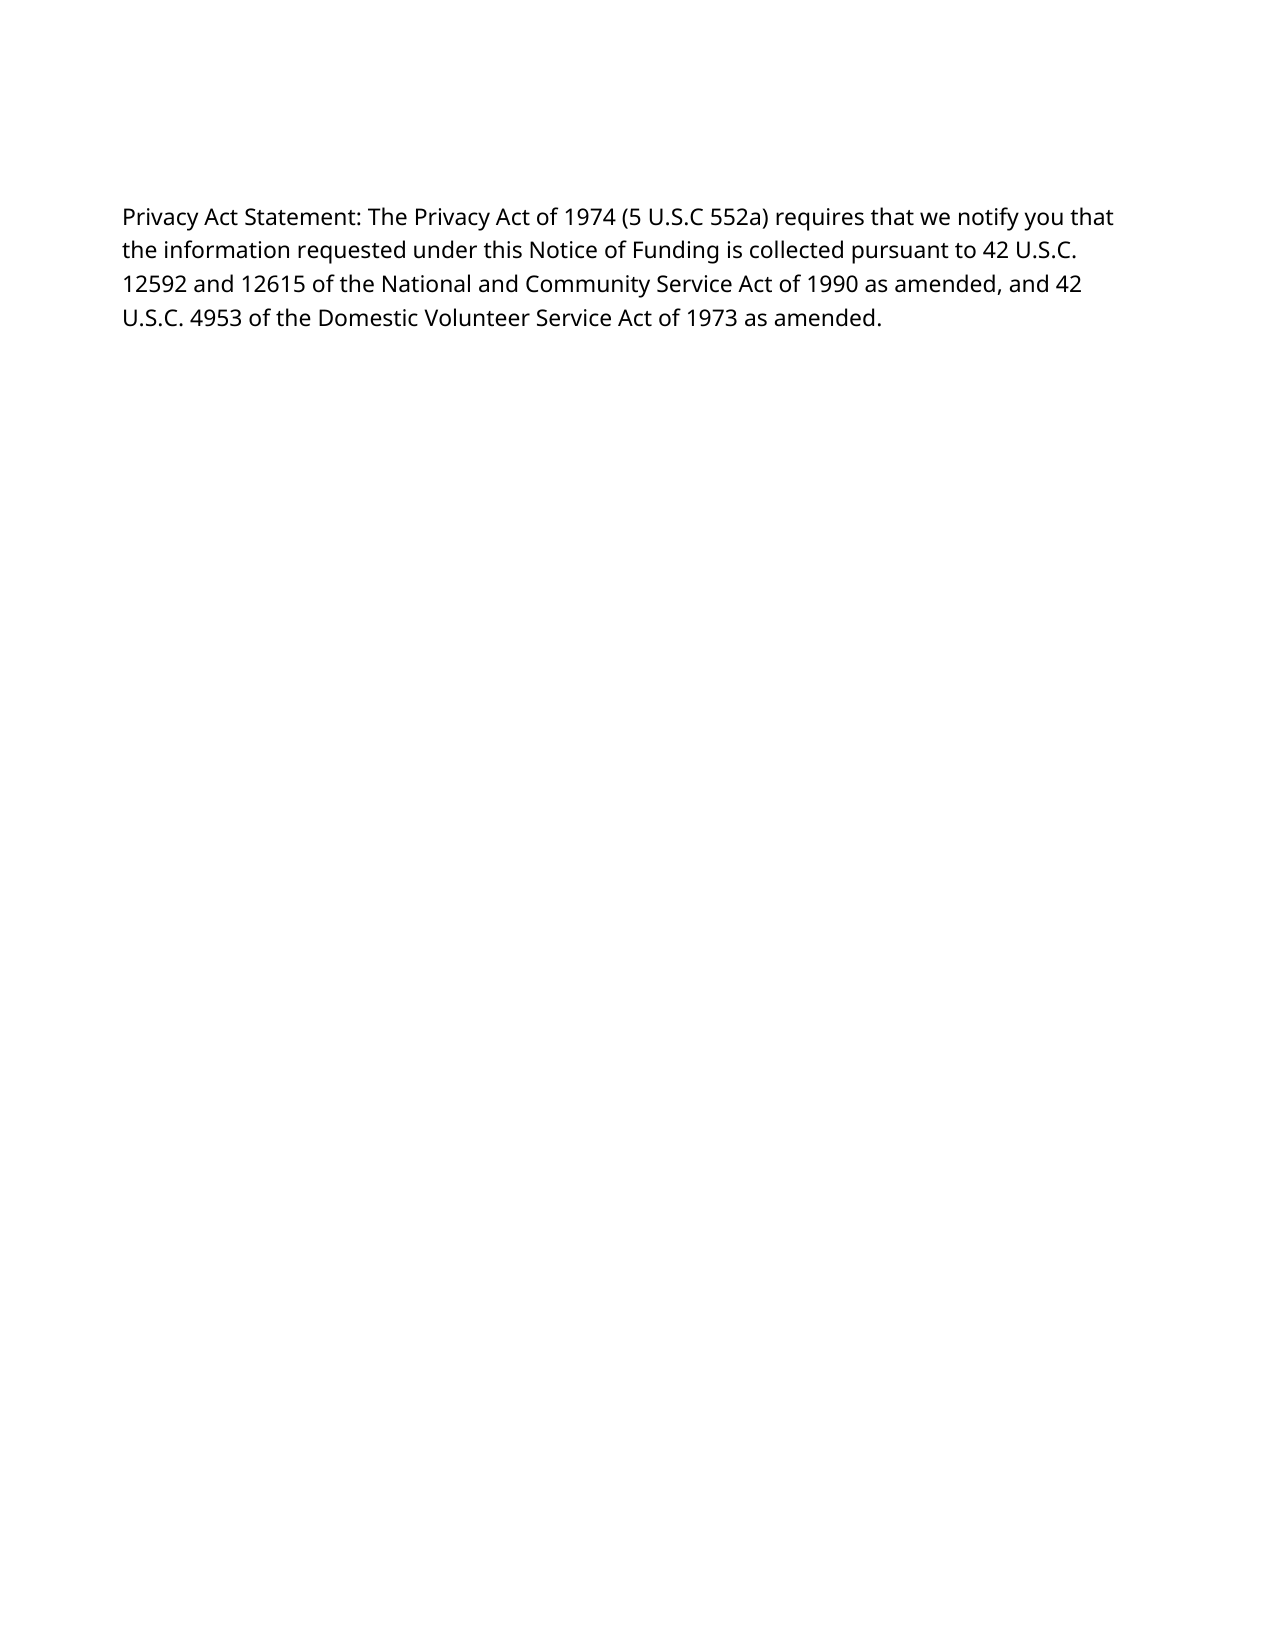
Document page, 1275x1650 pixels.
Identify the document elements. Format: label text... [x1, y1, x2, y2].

text Privacy Act Statement: The Privacy Act of 1974 (5 U.S.C 552a) requires that we notify you that the information requested under this Notice of Funding is collected pursuant to 42 U.S.C. 12592 and 12615 of the National and Community Service Act of 1990 as amended, and 42 U.S.C. 4953 of the Domestic Volunteer Service Act of 1973 as amended. [122, 200, 1125, 333]
